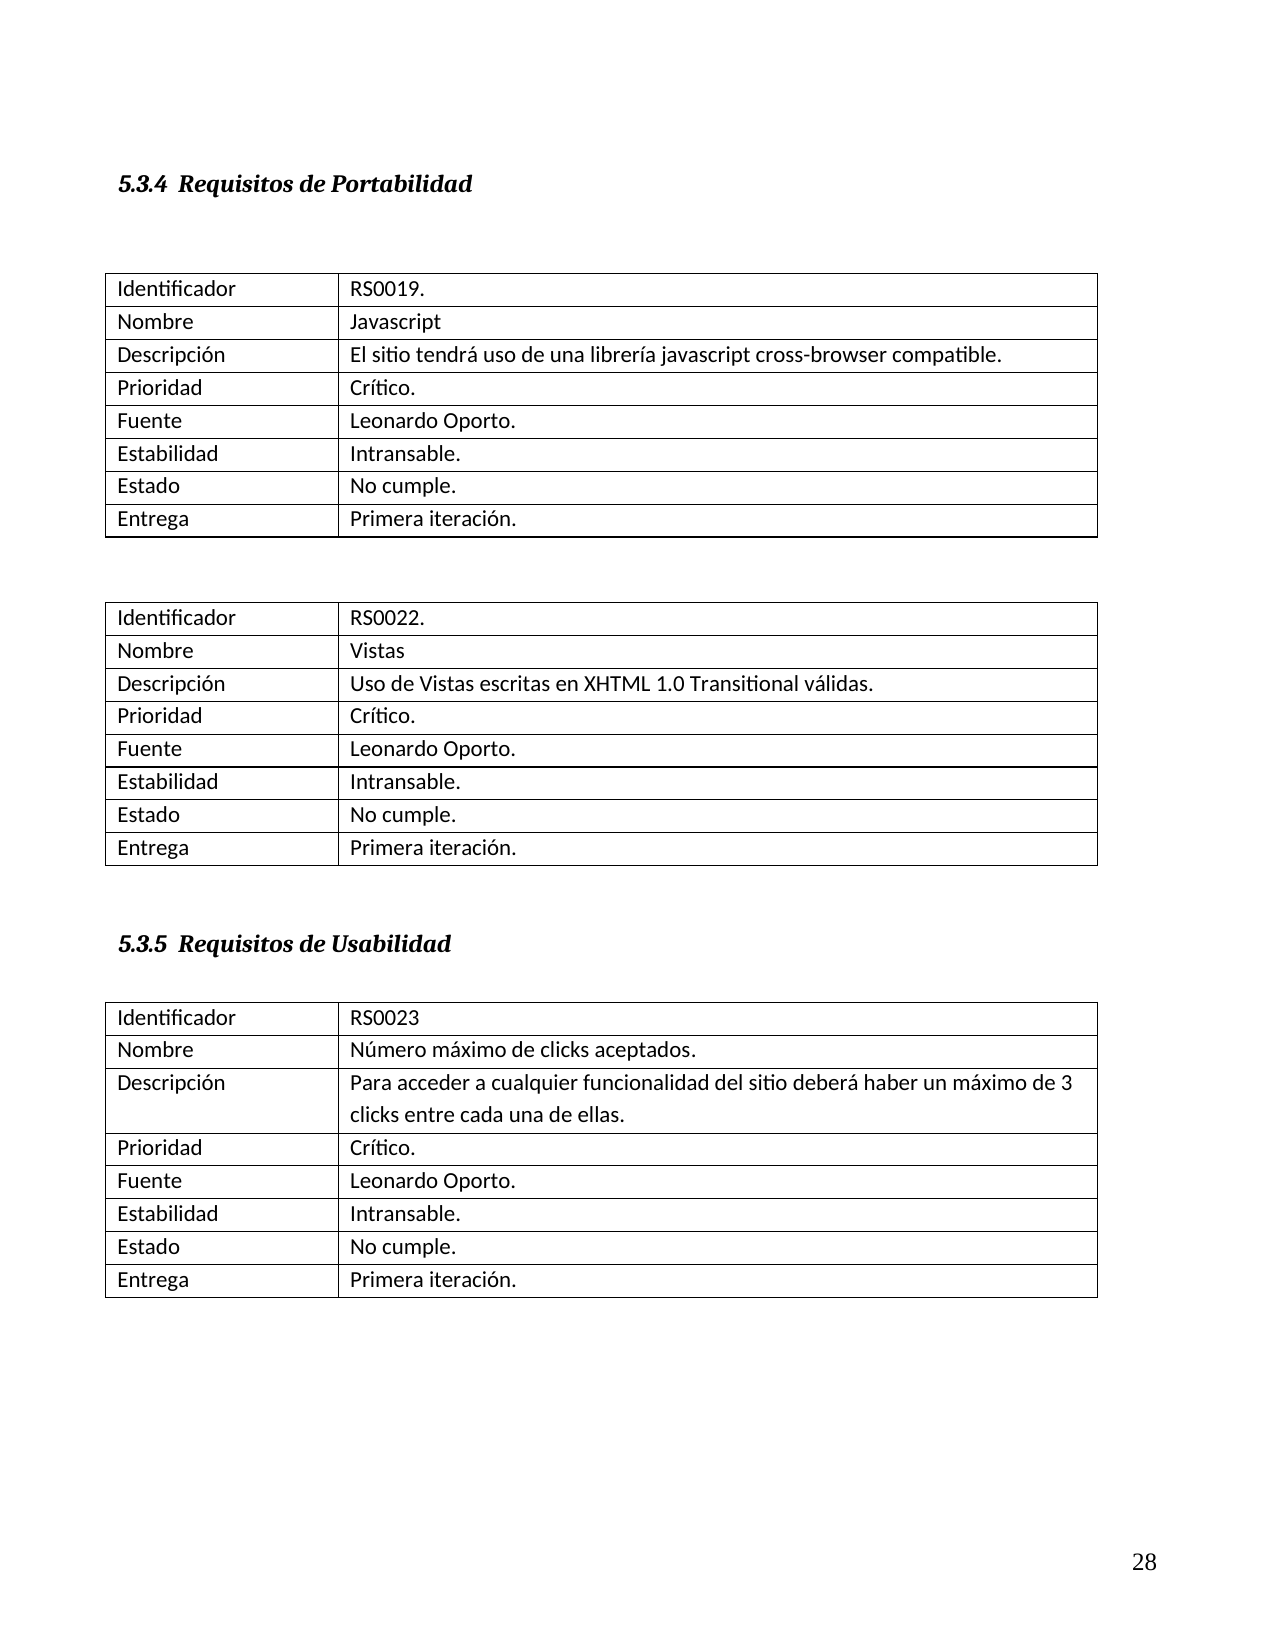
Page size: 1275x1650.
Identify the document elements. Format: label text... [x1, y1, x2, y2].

table_cell Leonardo Oporto. [339, 406, 1097, 438]
table_cell Fuente [106, 735, 338, 766]
table_cell Estabilidad [106, 768, 338, 799]
subtitle Requisitos de Usabilidad [118, 930, 1157, 959]
table_cell Número máximo de clicks aceptados. [339, 1036, 1097, 1067]
table_cell Primera iteración. [339, 505, 1097, 536]
table_cell Descripción [106, 1069, 338, 1132]
table_cell Fuente [106, 1166, 338, 1198]
table_cell Crítico. [339, 373, 1097, 405]
table_header RS0022. [339, 603, 1097, 635]
table_cell Nombre [106, 636, 338, 668]
table_cell Nombre [106, 1036, 338, 1067]
table_cell No cumple. [339, 1232, 1097, 1264]
table_cell Leonardo Oporto. [339, 1166, 1097, 1198]
table_cell Intransable. [339, 1199, 1097, 1231]
table_cell Crítico. [339, 702, 1097, 733]
table_cell Primera iteración. [339, 1265, 1097, 1297]
table_cell Prioridad [106, 702, 338, 733]
table_cell El sitio tendrá uso de una librería javascript cross-browser compatible. [339, 340, 1097, 372]
table_header Identificador [106, 274, 338, 306]
table_cell Estado [106, 472, 338, 503]
table_header RS0019. [339, 274, 1097, 306]
table_cell No cumple. [339, 472, 1097, 503]
table_cell Intransable. [339, 439, 1097, 471]
table_cell Primera iteración. [339, 833, 1097, 865]
table_cell Crítico. [339, 1134, 1097, 1165]
table_cell Nombre [106, 307, 338, 339]
subtitle Requisitos de Portabilidad [118, 169, 1157, 198]
table_header Identificador [106, 1003, 338, 1034]
table_cell Entrega [106, 505, 338, 536]
table_cell Intransable. [339, 768, 1097, 799]
table_cell Estabilidad [106, 1199, 338, 1231]
table_cell Para acceder a cualquier funcionalidad del sitio deberá haber un máximo de 3 clicks entre cada una de ellas. [339, 1069, 1097, 1132]
table_cell Entrega [106, 833, 338, 865]
table_cell Descripción [106, 669, 338, 701]
table_cell Estabilidad [106, 439, 338, 471]
table_cell Prioridad [106, 1134, 338, 1165]
table_cell Prioridad [106, 373, 338, 405]
table_cell Leonardo Oporto. [339, 735, 1097, 766]
table_cell Descripción [106, 340, 338, 372]
table_cell Entrega [106, 1265, 338, 1297]
table_cell Uso de Vistas escritas en XHTML 1.0 Transitional válidas. [339, 669, 1097, 701]
table_cell Javascript [339, 307, 1097, 339]
table_header Identificador [106, 603, 338, 635]
table_cell No cumple. [339, 800, 1097, 832]
table_cell Estado [106, 1232, 338, 1264]
table_cell Fuente [106, 406, 338, 438]
table_cell Estado [106, 800, 338, 832]
table_header RS0023 [339, 1003, 1097, 1034]
table_cell Vistas [339, 636, 1097, 668]
